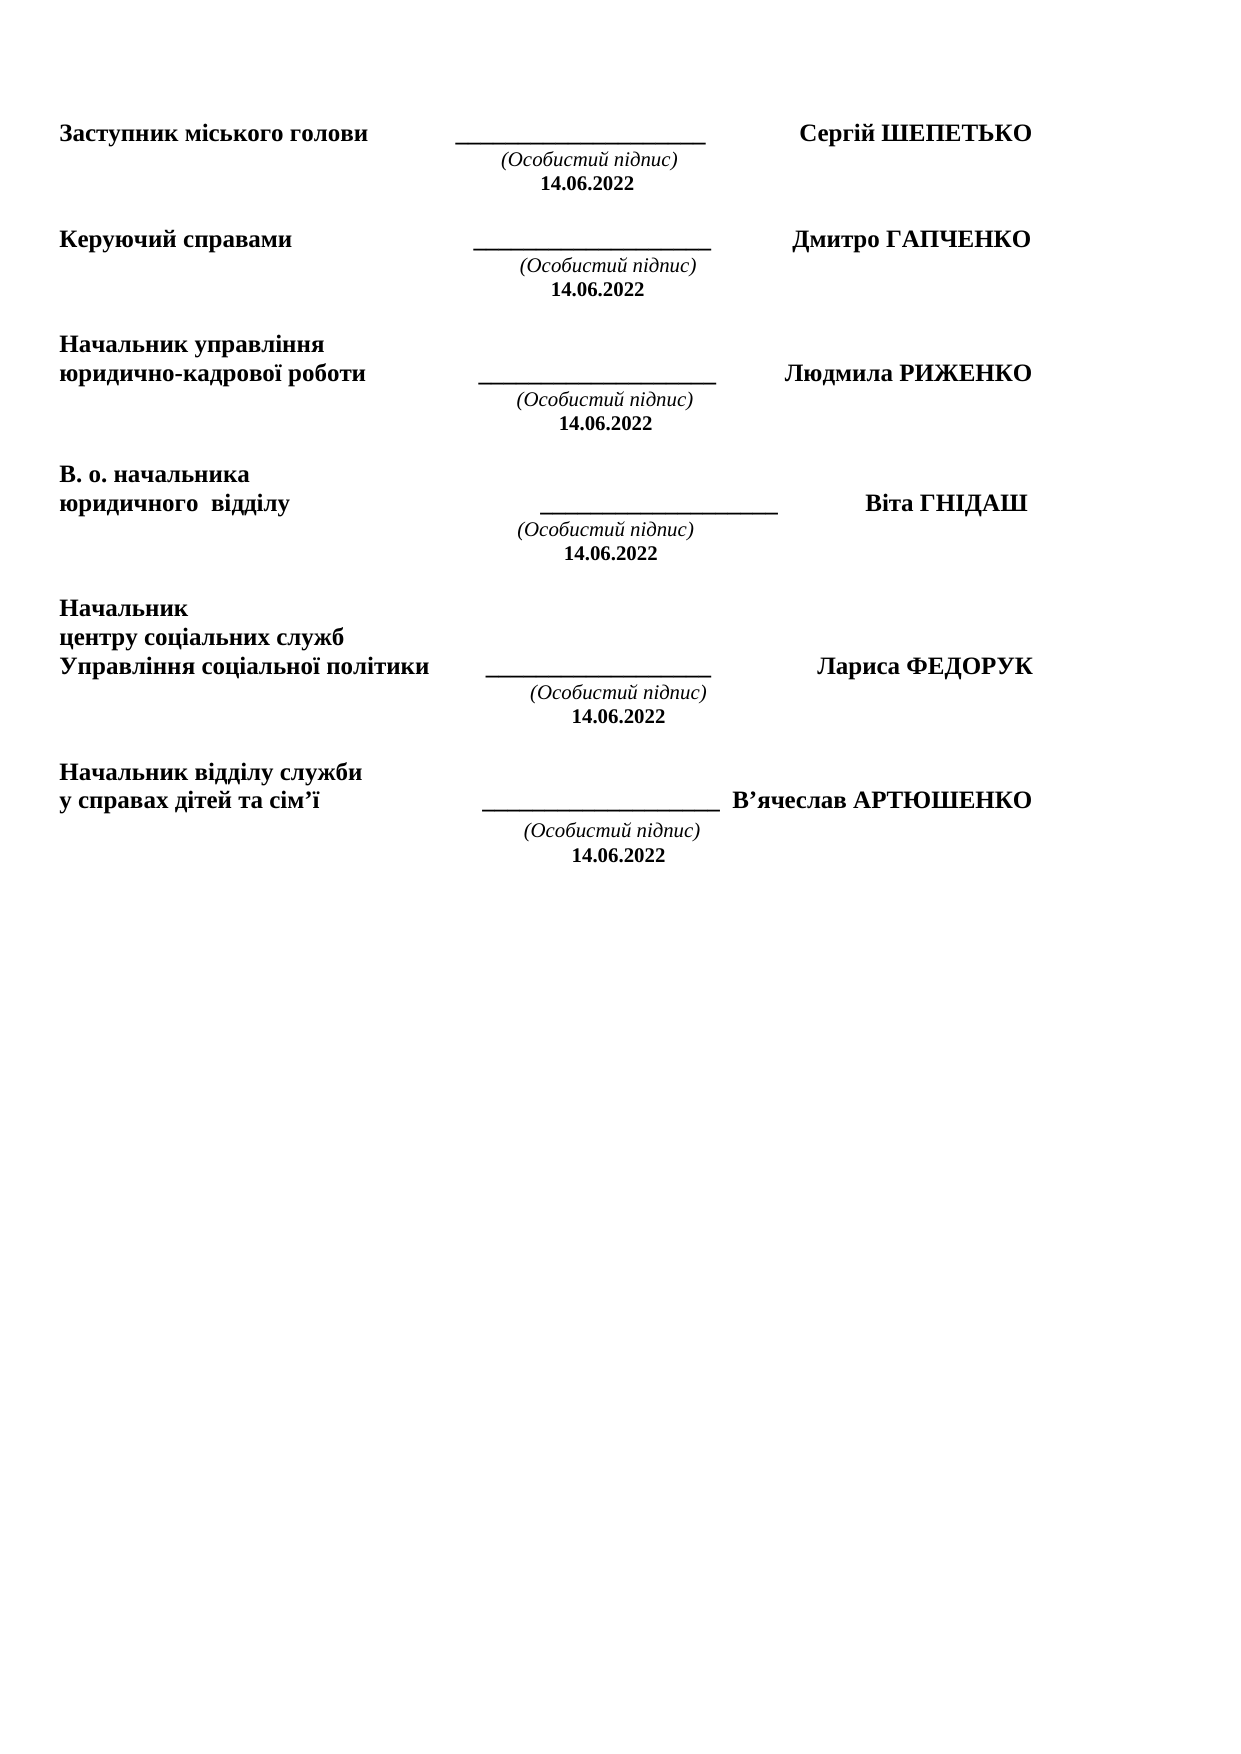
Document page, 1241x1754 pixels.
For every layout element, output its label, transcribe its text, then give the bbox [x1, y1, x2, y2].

text 14.06.2022 [59, 843, 1063, 867]
text 14.06.2022 [59, 411, 1063, 435]
text Керуючий справами ___________________ Дмитро ГАПЧЕНКО [59, 224, 1063, 252]
text Заступник міського голови ____________________ Сергій ШЕПЕТЬКО [59, 118, 1063, 147]
text Начальник відділу служби [59, 757, 1063, 785]
text 14.06.2022 [59, 704, 1063, 728]
text 14.06.2022 [59, 541, 1063, 565]
text (Особистий підпис) [59, 680, 1063, 704]
text В. о. начальника [59, 459, 1063, 488]
text 14.06.2022 [59, 277, 1063, 301]
text (Особистий підпис) [59, 147, 1063, 171]
text Начальник [59, 593, 1063, 622]
text юридичного відділу ___________________ Віта ГНІДАШ [59, 488, 1063, 517]
text центру соціальних служб [59, 622, 1063, 651]
text 14.06.2022 [59, 171, 1063, 195]
text юридично-кадрової роботи ___________________ Людмила РИЖЕНКО [59, 358, 1063, 387]
text Начальник управління [59, 329, 1063, 358]
text у справах дітей та сім’ї ___________________ В’ячеслав АРТЮШЕНКО (Особистий підпис) [59, 785, 1063, 843]
text (Особистий підпис) [59, 517, 1063, 541]
text (Особистий підпис) [59, 252, 1063, 277]
text (Особистий підпис) [59, 387, 1063, 411]
text Управління соціальної політики __________________ Лариса ФЕДОРУК [59, 651, 1063, 680]
